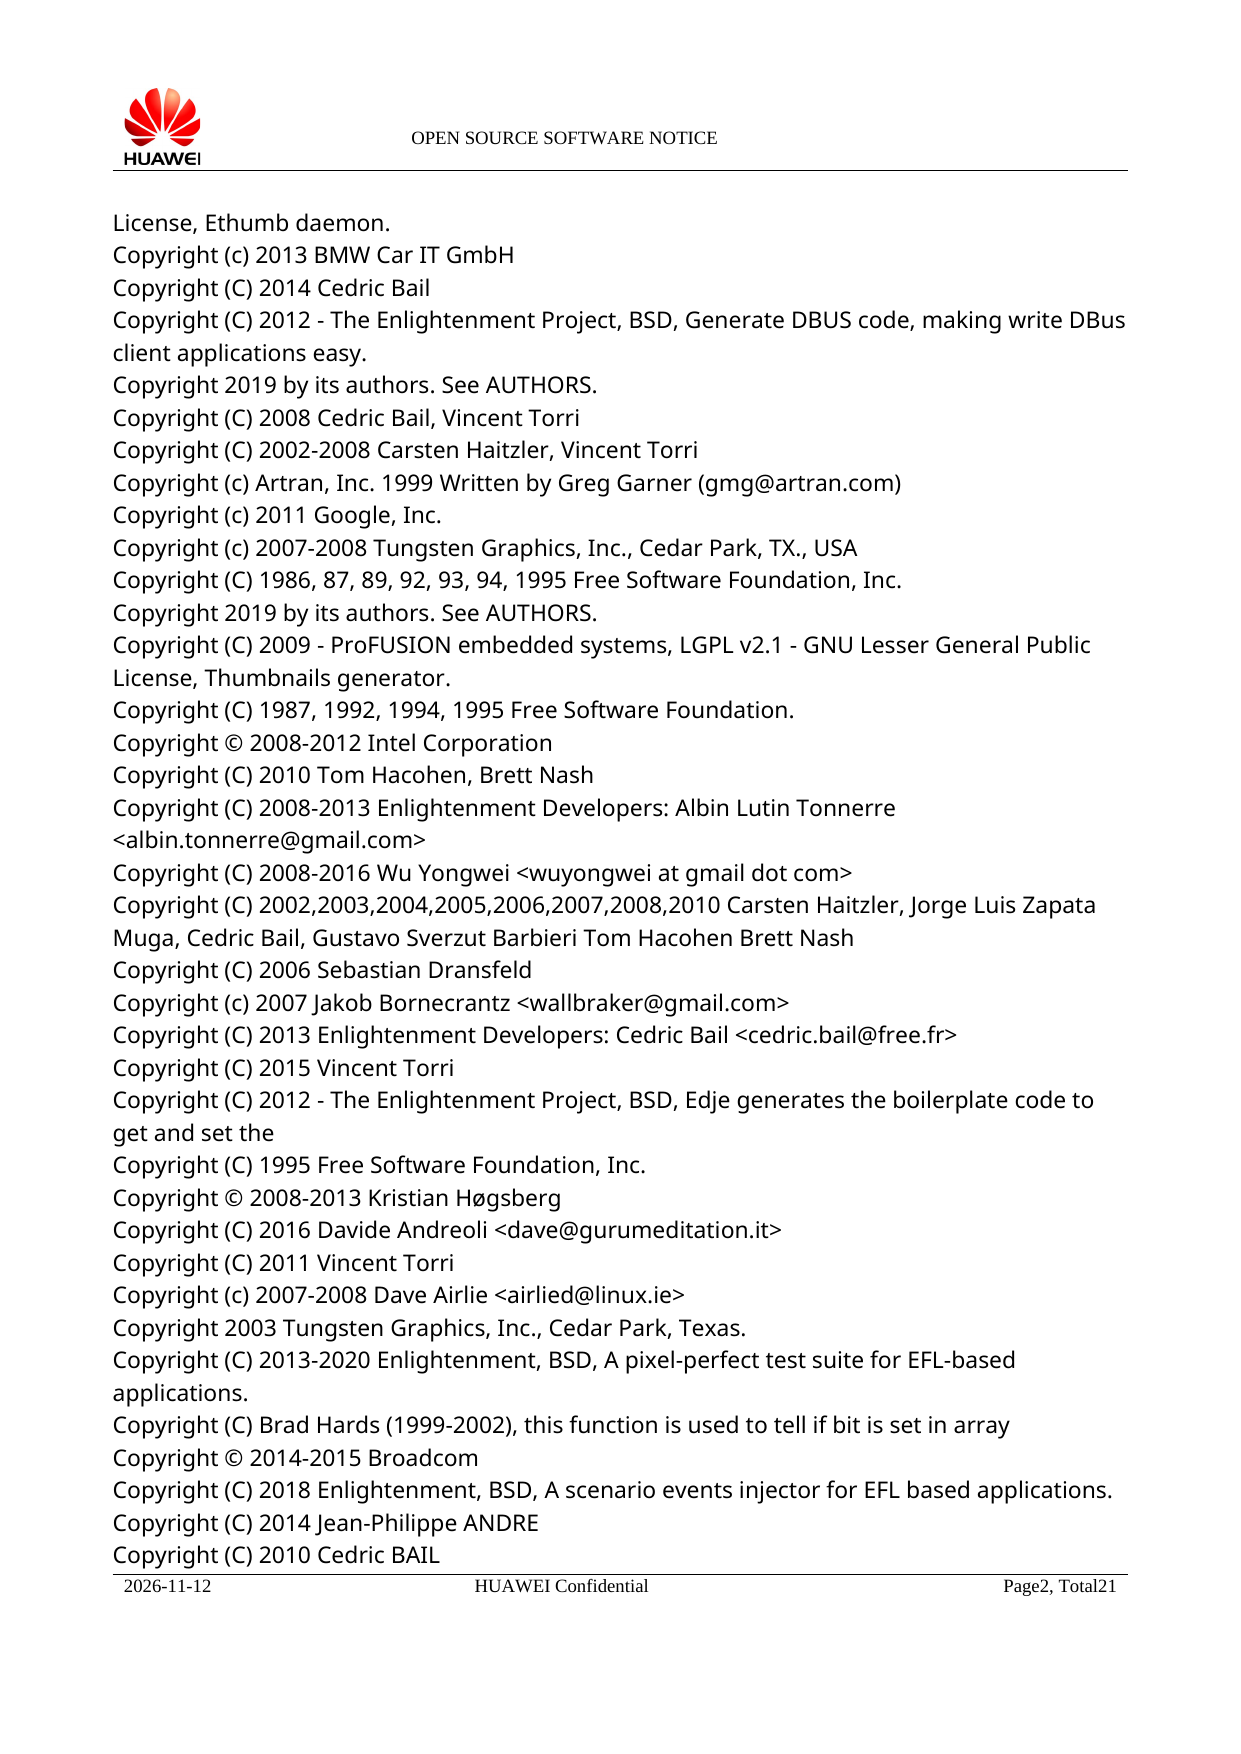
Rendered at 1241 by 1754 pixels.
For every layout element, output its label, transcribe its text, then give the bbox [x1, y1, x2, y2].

picture [124, 88, 201, 165]
